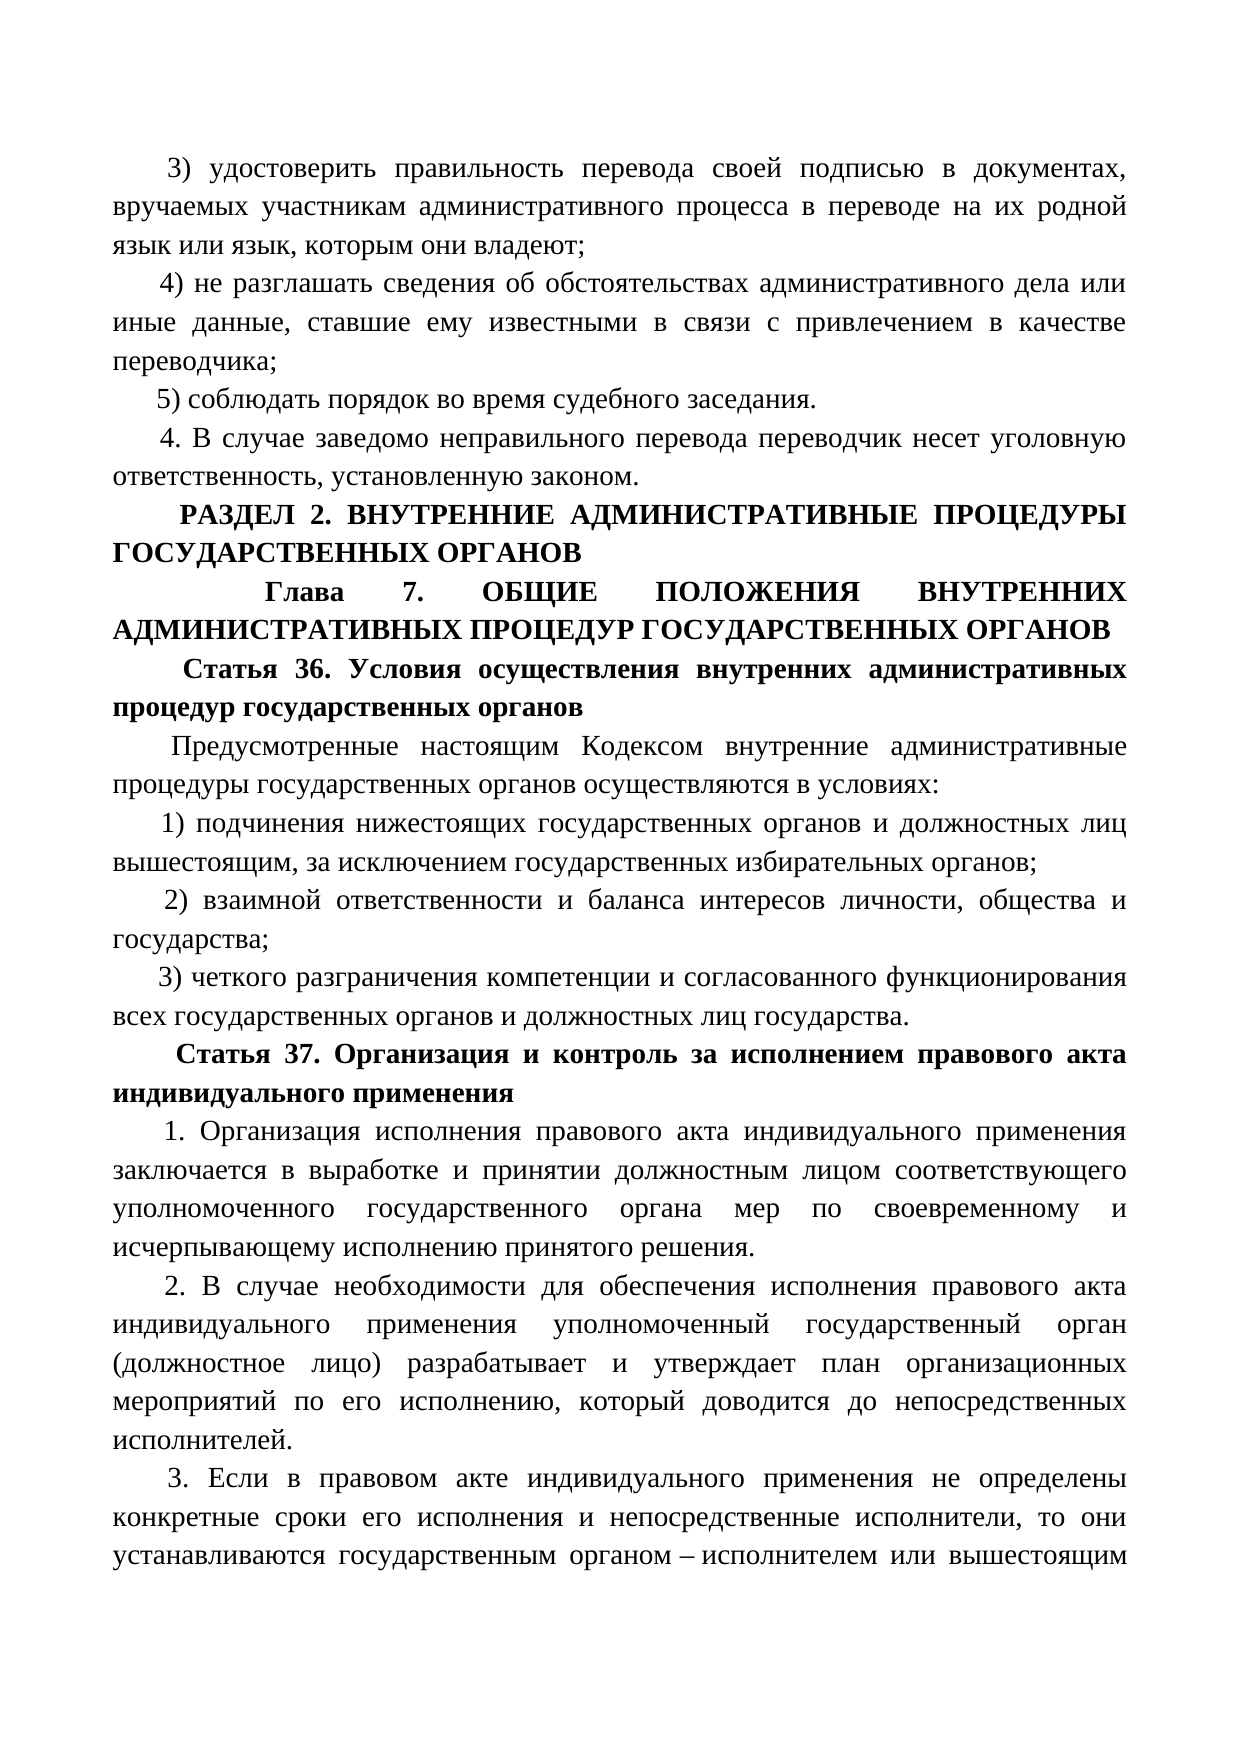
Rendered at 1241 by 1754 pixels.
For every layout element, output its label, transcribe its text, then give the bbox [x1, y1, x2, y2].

text 4. В случае заведомо неправильного перевода переводчик несет уголовную ответственность, установленную законом. [112, 420, 1128, 492]
text 1) подчинения нижестоящих государственных органов и должностных лиц вышестоящим, за исключением государственных избирательных органов; [112, 805, 1128, 877]
text Предусмотренные настоящим Кодексом внутренние административные процедуры государственных органов осуществляются в условиях: [112, 728, 1128, 800]
text 2. В случае необходимости для обеспечения исполнения правового акта индивидуального применения уполномоченный государственный орган (должностное лицо) разрабатывает и утверждает план организационных мероприятий по его исполнению, который доводится до непосредственных исполнителей. [112, 1268, 1128, 1455]
text 3) четкого разграничения компетенции и согласованного функционирования всех государственных органов и должностных лиц государства. [112, 959, 1128, 1031]
text 5) соблюдать порядок во время судебного заседания. [112, 381, 1128, 415]
text РАЗДЕЛ 2. ВНУТРЕННИЕ АДМИНИСТРАТИВНЫЕ ПРОЦЕДУРЫ ГОСУДАРСТВЕННЫХ ОРГАНОВ [112, 497, 1128, 569]
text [112, 1460, 1128, 1571]
text Статья 37. Организация и контроль за исполнением правового акта индивидуального применения [112, 1036, 1128, 1108]
text 2) взаимной ответственности и баланса интересов личности, общества и государства; [112, 882, 1128, 954]
text 1. Организация исполнения правового акта индивидуального применения заключается в выработке и принятии должностным лицом соответствующего уполномоченного государственного органа мер по своевременному и исчерпывающему исполнению принятого решения. [112, 1113, 1128, 1263]
text Статья 36. Условия осуществления внутренних административных процедур государственных органов [112, 651, 1128, 723]
text 3) удостоверить правильность перевода своей подписью в документах, вручаемых участникам административного процесса в переводе на их родной язык или язык, которым они владеют; [112, 150, 1128, 261]
text Глава 7. ОБЩИЕ ПОЛОЖЕНИЯ ВНУТРЕННИХ АДМИНИСТРАТИВНЫХ ПРОЦЕДУР ГОСУДАРСТВЕННЫХ ОРГАНОВ [112, 574, 1128, 646]
text 4) не разглашать сведения об обстоятельствах административного дела или иные данные, ставшие ему известными в связи с привлечением в качестве переводчика; [112, 266, 1128, 376]
